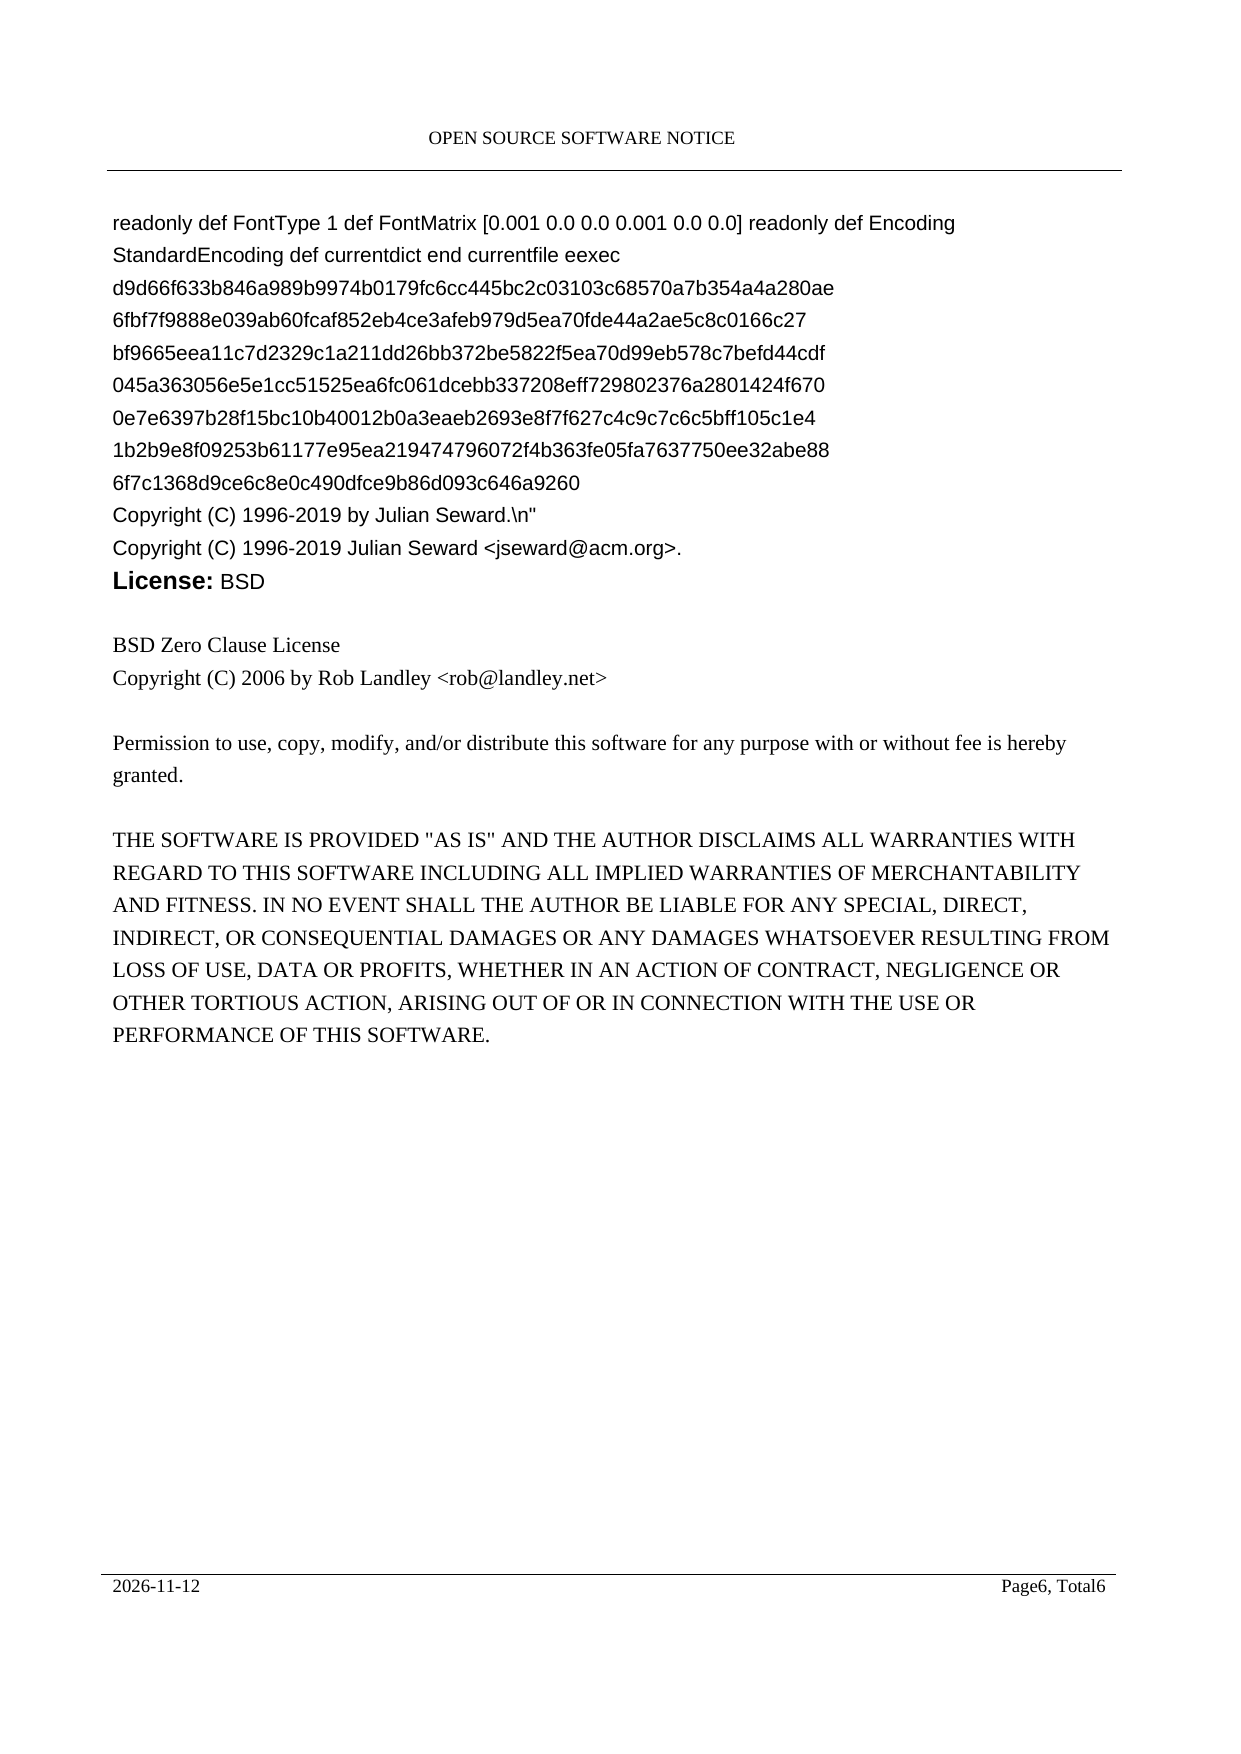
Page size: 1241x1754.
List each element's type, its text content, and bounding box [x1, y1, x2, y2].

text Copyright (C) 1996-2019 by Julian Seward.\n" [112, 499, 1128, 531]
text License: BSD BSD Zero Clause License Copyright (C) 2006 by Rob Landley <rob@landley.net> Permission to use, copy, modify, and/or distribute this software for any purpose with or without fee is hereby granted. THE SOFTWARE IS PROVIDED "AS IS" AND THE AUTHOR DISCLAIMS ALL WARRANTIES WITH REGARD TO THIS SOFTWARE INCLUDING ALL IMPLIED WARRANTIES OF MERCHANTABILITY AND FITNESS. IN NO EVENT SHALL THE AUTHOR BE LIABLE FOR ANY SPECIAL, DIRECT, INDIRECT, OR CONSEQUENTIAL DAMAGES OR ANY DAMAGES WHATSOEVER RESULTING FROM LOSS OF USE, DATA OR PROFITS, WHETHER IN AN ACTION OF CONTRACT, NEGLIGENCE OR OTHER TORTIOUS ACTION, ARISING OUT OF OR IN CONNECTION WITH THE USE OR PERFORMANCE OF THIS SOFTWARE. [112, 564, 1128, 1084]
text Copyright (C) 1996-2019 Julian Seward <jseward@acm.org>. [112, 531, 1128, 564]
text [112, 206, 1128, 499]
